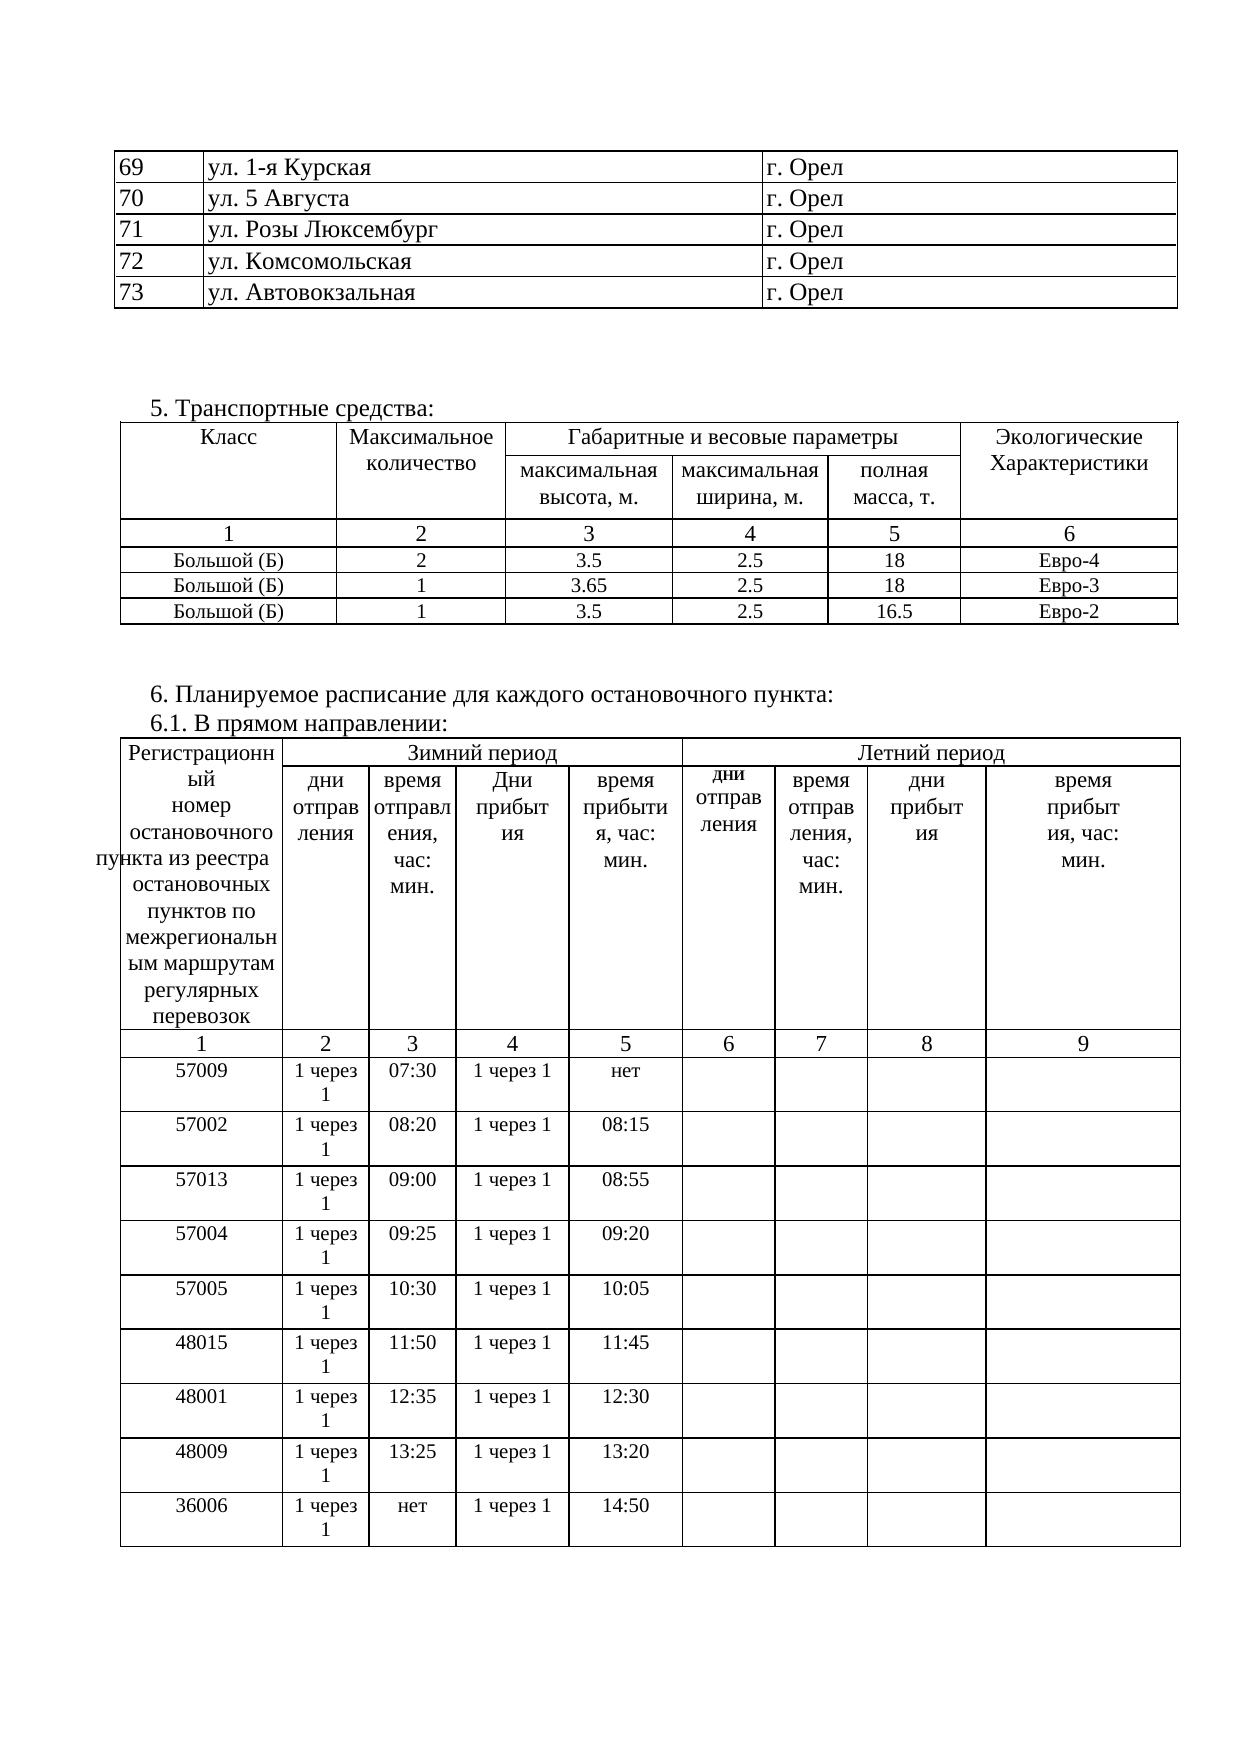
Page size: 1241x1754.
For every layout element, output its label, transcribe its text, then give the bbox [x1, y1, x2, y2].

table_cell 1 через 1 [457, 1439, 568, 1491]
table_cell время отправл ения, час: мин. [370, 767, 455, 1028]
table_cell 08:15 [570, 1112, 682, 1165]
table_cell 1 [121, 1030, 282, 1056]
table_cell [776, 1276, 867, 1328]
table_cell время прибыт ия, час: мин. [987, 767, 1180, 1028]
table_cell 1 через 1 [283, 1167, 368, 1219]
table_cell 09:25 [370, 1221, 455, 1274]
table_cell 1 через 1 [457, 1276, 568, 1328]
table_cell 10:30 [370, 1276, 455, 1328]
table_cell 13:25 [370, 1439, 455, 1491]
table_cell 11:50 [370, 1330, 455, 1383]
text 5. Транспортные средства: [150, 393, 1090, 421]
table_cell 7 [776, 1030, 867, 1056]
table_cell 4 [673, 520, 827, 546]
table_cell ул. Автовокзальная [204, 277, 762, 307]
table_cell 57005 [121, 1276, 282, 1328]
table_cell 1 через 1 [283, 1112, 368, 1165]
table_cell [776, 1330, 867, 1383]
table_cell 2.5 [673, 599, 827, 623]
table_header Летний период [683, 739, 1180, 765]
table_cell 08:20 [370, 1112, 455, 1165]
table_cell Дни прибыт ия [457, 767, 568, 1028]
table_cell ул. 1-я Курская [204, 152, 762, 181]
table_cell [987, 1276, 1180, 1328]
table_cell 1 через 1 [457, 1493, 568, 1546]
table_cell 12:35 [370, 1384, 455, 1437]
table_cell ул. Розы Люксембург [204, 215, 762, 244]
table_cell [987, 1330, 1180, 1383]
table_cell [868, 1493, 985, 1546]
table_cell [776, 1221, 867, 1274]
table_cell [683, 1330, 774, 1383]
table_cell 48009 [121, 1439, 282, 1491]
table_cell г. Орел [763, 152, 1177, 181]
table_cell 57002 [121, 1112, 282, 1165]
table_cell 71 [115, 214, 203, 244]
table_cell 57013 [121, 1167, 282, 1219]
table_cell 2.5 [673, 548, 827, 572]
table_cell 6 [961, 520, 1177, 546]
table_cell 2 [337, 548, 505, 572]
table_cell г. Орел [763, 276, 1177, 307]
table_cell дни отправ ления [283, 767, 368, 1028]
table_cell [776, 1112, 867, 1165]
table_cell 1 через 1 [283, 1439, 368, 1491]
table_cell [776, 1493, 867, 1546]
table_cell 5 [829, 520, 960, 546]
table_cell ДНИ отправ ления [683, 767, 774, 1028]
table_cell ул. 5 Августа [204, 183, 762, 213]
table_cell 1 [337, 573, 505, 597]
table_cell 57004 [121, 1221, 282, 1274]
text 6. Планируемое расписание для каждого остановочного пункта: [150, 679, 1090, 708]
table_cell 3.5 [506, 599, 672, 623]
table_cell [776, 1058, 867, 1111]
table_cell 2 [337, 520, 505, 546]
table_cell [987, 1384, 1180, 1437]
table_cell 3 [506, 520, 672, 546]
table_cell время отправ ления, час: мин. [776, 767, 867, 1028]
table_cell [683, 1112, 774, 1165]
table_cell 1 через 1 [457, 1330, 568, 1383]
table_cell Евро-4 [961, 548, 1177, 572]
table_cell 8 [868, 1030, 985, 1056]
table_cell нет [570, 1058, 682, 1111]
table_cell [868, 1221, 985, 1274]
table_cell 69 [115, 152, 203, 181]
table_cell Большой (Б) [121, 599, 336, 623]
table_cell 1 через 1 [283, 1493, 368, 1546]
table_header Экологические Характеристики [961, 423, 1177, 518]
table_cell 48015 [121, 1330, 282, 1383]
table_cell 73 [115, 277, 203, 307]
table_header Класс [121, 423, 336, 518]
table_cell 70 [115, 183, 203, 213]
table_cell [987, 1112, 1180, 1165]
table_cell г. Орел [763, 181, 1177, 213]
table_cell [683, 1276, 774, 1328]
table_cell 16.5 [829, 599, 960, 623]
table_cell 9 [987, 1030, 1180, 1056]
table_cell дни прибыт ия [868, 767, 985, 1028]
table_cell [776, 1439, 867, 1491]
table_cell 08:55 [570, 1167, 682, 1219]
table_cell 1 через 1 [283, 1058, 368, 1111]
table_cell 36006 [121, 1493, 282, 1546]
table_cell Евро-3 [961, 573, 1177, 597]
table_cell 57009 [121, 1058, 282, 1111]
table_cell [987, 1167, 1180, 1219]
table_cell 1 [121, 520, 336, 546]
table_cell 4 [457, 1030, 568, 1056]
table_cell [683, 1221, 774, 1274]
table_cell 11:45 [570, 1330, 682, 1383]
table_cell 14:50 [570, 1493, 682, 1546]
table_cell 1 через 1 [283, 1384, 368, 1437]
table_cell 1 через 1 [283, 1330, 368, 1383]
table_cell 07:30 [370, 1058, 455, 1111]
table_cell 2 [283, 1030, 368, 1056]
table_cell 6 [683, 1030, 774, 1056]
table_cell 10:05 [570, 1276, 682, 1328]
table_cell [868, 1330, 985, 1383]
table_cell 3.5 [506, 548, 672, 572]
table_cell 09:00 [370, 1167, 455, 1219]
table_cell 1 через 1 [457, 1112, 568, 1165]
table_cell 3 [370, 1030, 455, 1056]
table_cell Большой (Б) [121, 548, 336, 572]
table_cell Большой (Б) [121, 573, 336, 597]
table_cell 3.65 [506, 573, 672, 597]
table_cell [987, 1493, 1180, 1546]
table_cell нет [370, 1493, 455, 1546]
table_cell время прибыти я, час: мин. [570, 767, 682, 1028]
table_cell 1 через 1 [457, 1384, 568, 1437]
table_cell 1 через 1 [283, 1276, 368, 1328]
table_cell [776, 1167, 867, 1219]
table_cell полная масса, т. [829, 456, 960, 518]
table_cell [987, 1058, 1180, 1111]
table_cell 1 через 1 [457, 1167, 568, 1219]
table_cell 48001 [121, 1384, 282, 1437]
table_header Максимальное количество [337, 423, 505, 518]
table_cell [868, 1276, 985, 1328]
table_header Регистрационный номер остановочного пункта из реестра остановочных пунктов по межрегиональным маршрутам регулярных перевозок [121, 739, 282, 1028]
table_header Габаритные и весовые параметры [506, 423, 960, 455]
table_cell максимальная ширина, м. [673, 456, 827, 518]
table_cell [868, 1058, 985, 1111]
table_cell 09:20 [570, 1221, 682, 1274]
table_cell 5 [570, 1030, 682, 1056]
table_cell [868, 1384, 985, 1437]
table_cell максимальная высота, м. [506, 456, 672, 518]
table_cell 2.5 [673, 573, 827, 597]
table_cell [868, 1112, 985, 1165]
table_cell 13:20 [570, 1439, 682, 1491]
table_cell [683, 1058, 774, 1111]
text 6.1. В прямом направлении: [150, 708, 1090, 737]
table_cell [683, 1439, 774, 1491]
table_cell [987, 1439, 1180, 1491]
table_cell г. Орел [763, 213, 1177, 244]
table_cell 1 [337, 599, 505, 623]
table_cell [683, 1493, 774, 1546]
table_cell [683, 1167, 774, 1219]
table_cell [868, 1167, 985, 1219]
table_cell 12:30 [570, 1384, 682, 1437]
table_cell ул. Комсомольская [204, 246, 762, 276]
table_cell 1 через 1 [457, 1058, 568, 1111]
table_cell [987, 1221, 1180, 1274]
table_cell Евро-2 [961, 599, 1177, 623]
table_cell 72 [115, 245, 203, 276]
table_cell [683, 1384, 774, 1437]
table_cell 18 [829, 573, 960, 597]
table_cell [776, 1384, 867, 1437]
table_header Зимний период [283, 739, 682, 765]
table_cell 1 через 1 [457, 1221, 568, 1274]
table_cell г. Орел [763, 244, 1177, 276]
table_cell 18 [829, 548, 960, 572]
table_cell 1 через 1 [283, 1221, 368, 1274]
table_cell [868, 1439, 985, 1491]
